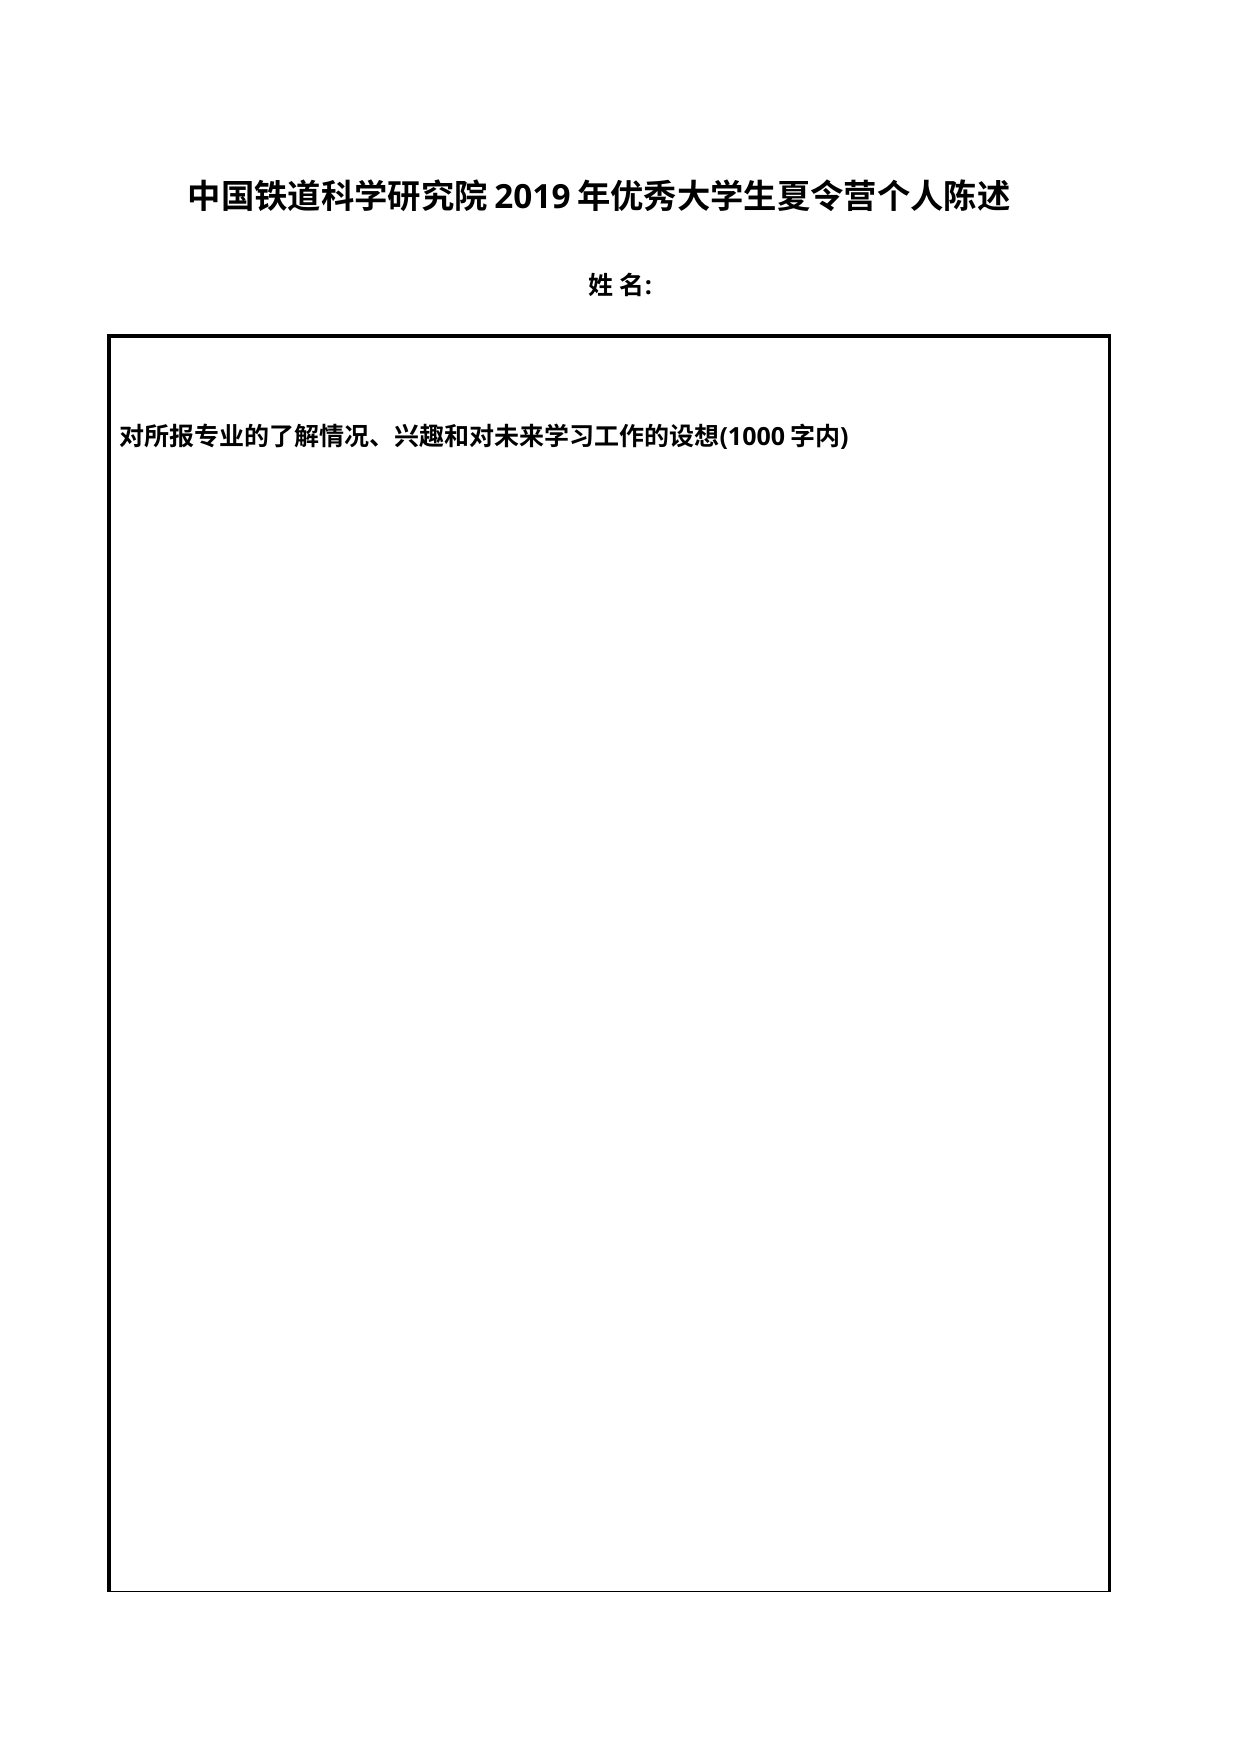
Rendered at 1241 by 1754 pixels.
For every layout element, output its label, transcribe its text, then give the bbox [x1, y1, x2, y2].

text 中国铁道科学研究院2019年优秀大学生夏令营个人陈述 [187, 162, 1053, 227]
text 姓 名: [187, 251, 1053, 316]
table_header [111, 338, 1108, 1591]
